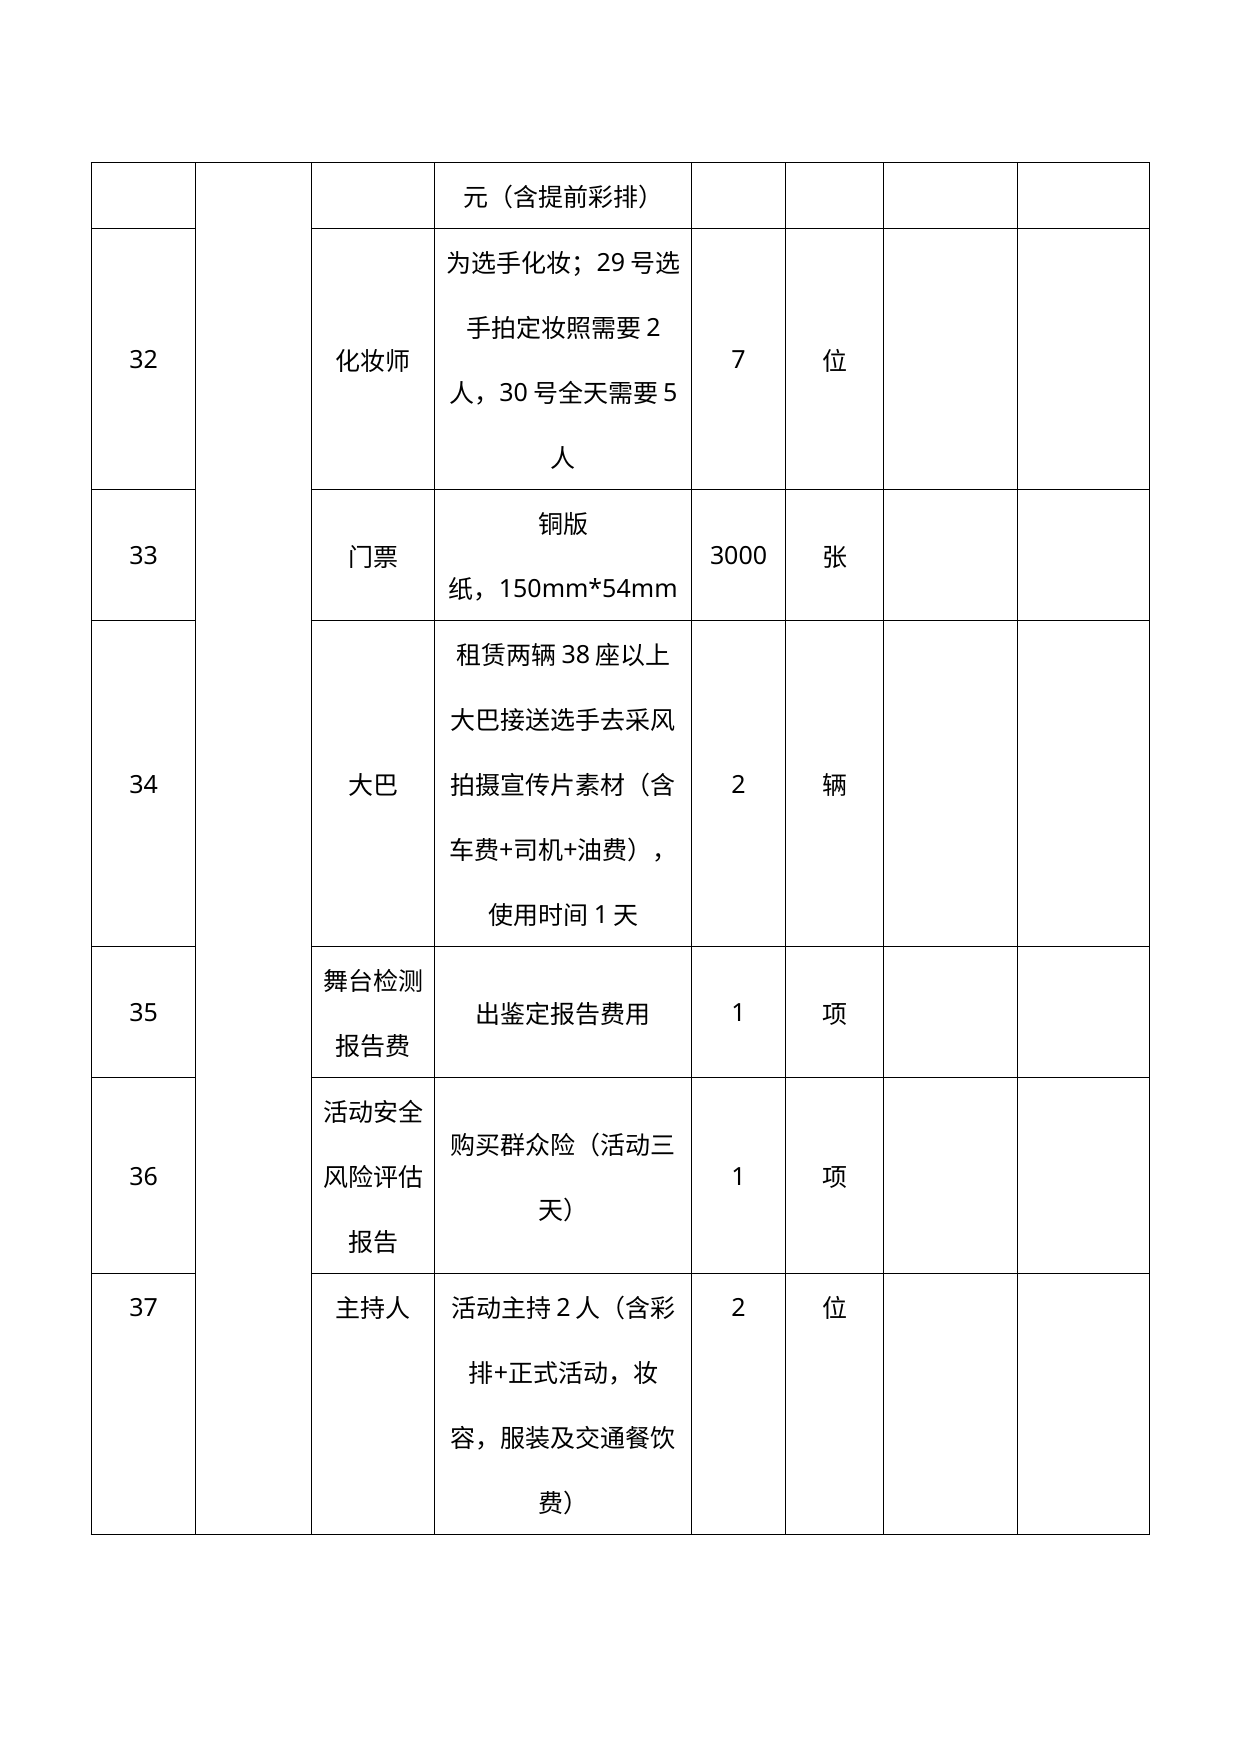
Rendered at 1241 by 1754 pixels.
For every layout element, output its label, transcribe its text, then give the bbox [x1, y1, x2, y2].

table_cell 3000 [692, 490, 785, 620]
table_cell 2 [692, 1274, 785, 1534]
table_cell 位 [786, 1274, 883, 1534]
table_cell 36 [92, 1078, 195, 1273]
table_cell 35 [92, 947, 195, 1077]
table_cell 37 [92, 1274, 195, 1534]
table_cell 1 [692, 947, 785, 1077]
table_cell 33 [92, 490, 195, 620]
table_cell 张 [786, 490, 883, 620]
table_cell 1 [692, 1078, 785, 1273]
table_cell [884, 1078, 1017, 1273]
table_cell [884, 163, 1017, 228]
table_cell 礼仪 [312, 163, 434, 228]
table_cell 位 [786, 229, 883, 489]
table_cell [1018, 621, 1149, 946]
table_cell [884, 621, 1017, 946]
table_cell [1018, 1274, 1149, 1534]
table_cell 活动主持2人（含彩排+正式活动，妆容，服装及交通餐饮费） [435, 1274, 691, 1534]
table_cell 门票 [312, 490, 434, 620]
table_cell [435, 163, 691, 228]
table_cell 31 [92, 163, 195, 228]
table_cell [1018, 163, 1149, 228]
table_cell 大巴 [312, 621, 434, 946]
table_cell 项 [786, 947, 883, 1077]
table_cell [884, 1274, 1017, 1534]
table_cell 租赁两辆38座以上大巴接送选手去采风拍摄宣传片素材（含车费+司机+油费），使用时间1天 [435, 621, 691, 946]
table_cell 购买群众险（活动三天） [435, 1078, 691, 1273]
table_cell 主持人 [312, 1274, 434, 1534]
table_cell 活动安全风险评估报告 [312, 1078, 434, 1273]
table_cell 项 [786, 1078, 883, 1273]
table_cell 6 [692, 163, 785, 228]
table_cell [884, 947, 1017, 1077]
table_cell [884, 490, 1017, 620]
table_cell 铜版纸，150mm*54mm [435, 490, 691, 620]
table_cell 34 [92, 621, 195, 946]
table_cell 2 [692, 621, 785, 946]
table_cell [1018, 229, 1149, 489]
table_cell 人 [786, 163, 883, 228]
table_cell 7 [692, 229, 785, 489]
table_cell 为选手化妆；29号选手拍定妆照需要2人，30号全天需要5人 [435, 229, 691, 489]
table_cell [1018, 947, 1149, 1077]
table_cell [1018, 490, 1149, 620]
table_cell 32 [92, 229, 195, 489]
table_cell [1018, 1078, 1149, 1273]
table_cell 舞台检测报告费 [312, 947, 434, 1077]
table_cell 辆 [786, 621, 883, 946]
table_cell 出鉴定报告费用 [435, 947, 691, 1077]
table_cell 化妆师 [312, 229, 434, 489]
table_cell [884, 229, 1017, 489]
